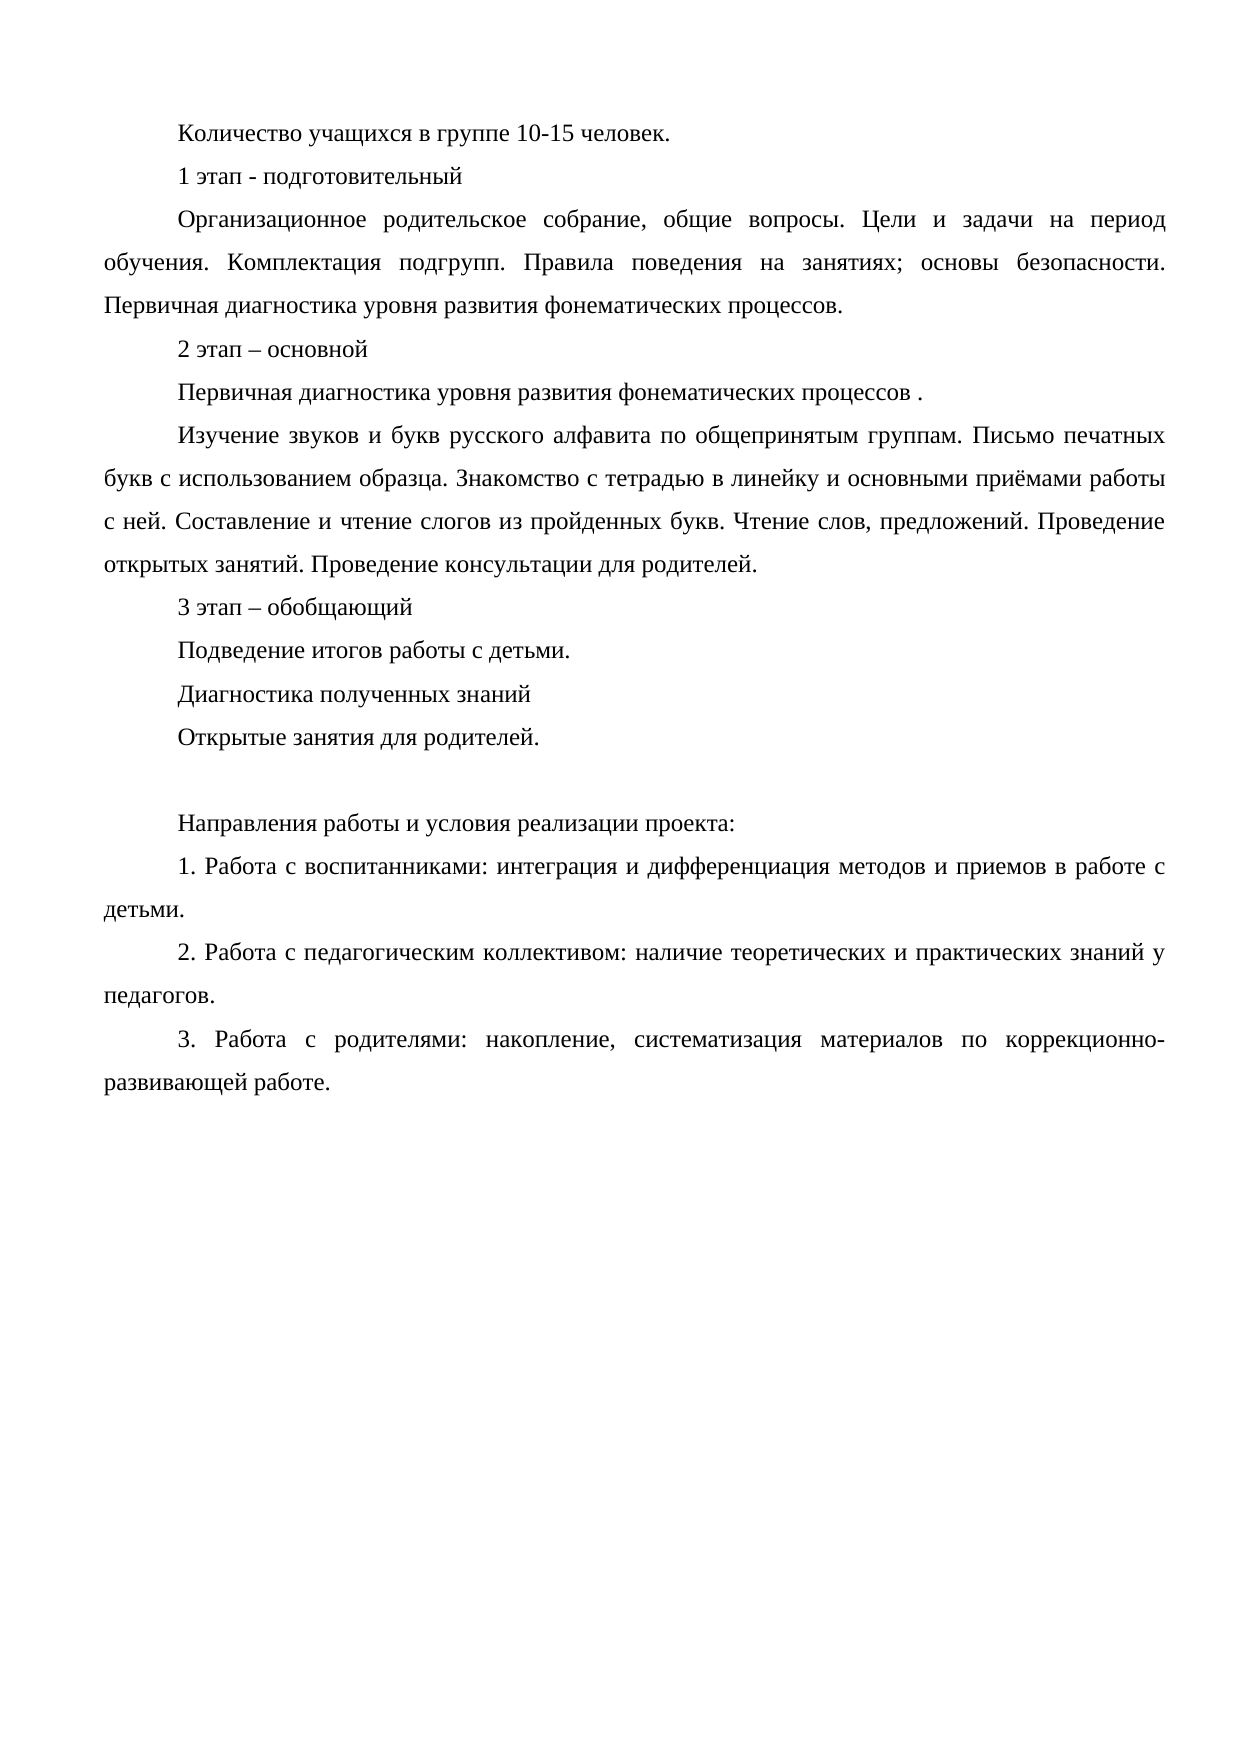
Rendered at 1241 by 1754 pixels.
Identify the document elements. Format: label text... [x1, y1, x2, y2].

text Организационное родительское собрание, общие вопросы. Цели и задачи на период обучения. Комплектация подгрупп. Правила поведения на занятиях; основы безопасности. Первичная диагностика уровня развития фонематических процессов. [103, 204, 1167, 319]
text 2 этап – основной [103, 334, 1167, 362]
text 1. Работа с воспитанниками: интеграция и дифференциация методов и приемов в работе с детьми. [103, 851, 1167, 923]
text Количество учащихся в группе 10-15 человек. [103, 118, 1167, 147]
text Диагностика полученных знаний [103, 679, 1167, 707]
text Направления работы и условия реализации проекта: [103, 808, 1167, 837]
text Подведение итогов работы с детьми. [103, 636, 1167, 664]
text 2. Работа с педагогическим коллективом: наличие теоретических и практических знаний у педагогов. [103, 937, 1167, 1009]
text 3. Работа с родителями: накопление, систематизация материалов по коррекционно-развивающей работе. [103, 1024, 1167, 1096]
text Изучение звуков и букв русского алфавита по общепринятым группам. Письмо печатных букв с использованием образца. Знакомство с тетрадью в линейку и основными приёмами работы с ней. Составление и чтение слогов из пройденных букв. Чтение слов, предложений. Проведение открытых занятий. Проведение консультации для родителей. [103, 420, 1167, 578]
text Первичная диагностика уровня развития фонематических процессов . [103, 377, 1167, 406]
text Открытые занятия для родителей. [103, 722, 1167, 751]
text 3 этап – обобщающий [103, 592, 1167, 621]
text 1 этап - подготовительный [103, 161, 1167, 190]
